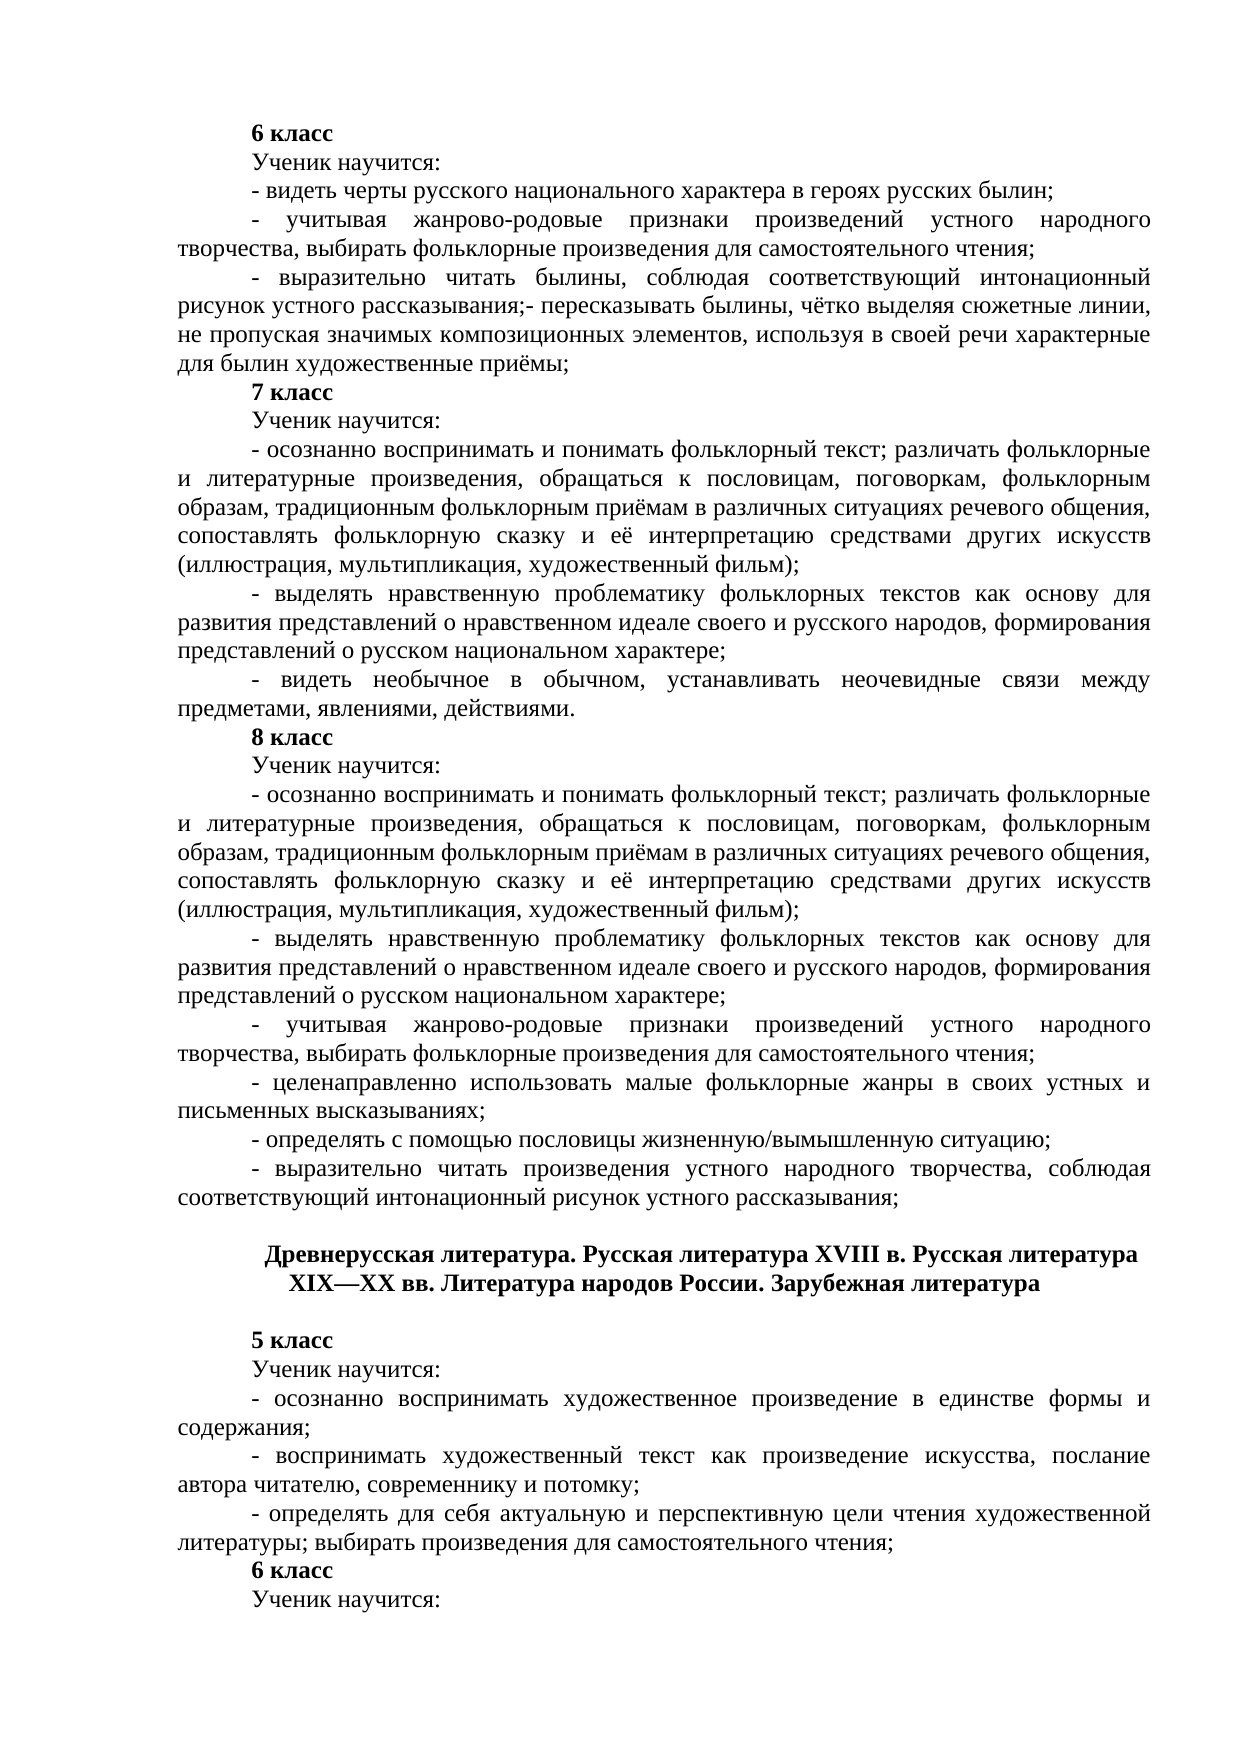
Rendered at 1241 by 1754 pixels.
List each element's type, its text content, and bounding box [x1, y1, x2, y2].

text Ученик научится: [177, 751, 1152, 779]
text 6 класс [177, 1556, 1152, 1584]
text - видеть черты русского национального характера в героях русских былин; [177, 176, 1152, 204]
text - видеть необычное в обычном, устанавливать неочевидные связи между предметами, явлениями, действиями. [177, 664, 1152, 722]
text Ученик научится: [177, 147, 1152, 176]
text - определять для себя актуальную и перспективную цели чтения художественной литературы; выбирать произведения для самостоятельного чтения; [177, 1498, 1152, 1556]
text Ученик научится: [177, 1354, 1152, 1383]
text - выделять нравственную проблематику фольклорных текстов как основу для развития представлений о нравственном идеале своего и русского народов, формирования представлений о русском национальном характере; [177, 578, 1152, 664]
text Ученик научится: [177, 406, 1152, 434]
text - учитывая жанрово-родовые признаки произведений устного народного творчества, выбирать фольклорные произведения для самостоятельного чтения; [177, 1009, 1152, 1067]
text - учитывая жанрово-родовые признаки произведений устного народного творчества, выбирать фольклорные произведения для самостоятельного чтения; [177, 204, 1152, 262]
text Древнерусская литература. Русская литература XVIII в. Русская литература XIX—XX вв. Литература народов России. Зарубежная литература [177, 1239, 1152, 1297]
text - целенаправленно использовать малые фольклорные жанры в своих устных и письменных высказываниях; [177, 1067, 1152, 1124]
text - осознанно воспринимать и понимать фольклорный текст; различать фольклорные и литературные произведения, обращаться к пословицам, поговоркам, фольклорным образам, традиционным фольклорным приёмам в различных ситуациях речевого общения, сопоставлять фольклорную сказку и её интерпретацию средствами других искусств (иллюстрация, мультипликация, художественный фильм); [177, 779, 1152, 923]
text - выразительно читать произведения устного народного творчества, соблюдая соответствующий интонационный рисунок устного рассказывания; [177, 1153, 1152, 1211]
text - определять с помощью пословицы жизненную/вымышленную ситуацию; [177, 1124, 1152, 1153]
text 7 класс [177, 377, 1152, 406]
text - выделять нравственную проблематику фольклорных текстов как основу для развития представлений о нравственном идеале своего и русского народов, формирования представлений о русском национальном характере; [177, 923, 1152, 1009]
text 5 класс [177, 1326, 1152, 1354]
text - осознанно воспринимать и понимать фольклорный текст; различать фольклорные и литературные произведения, обращаться к пословицам, поговоркам, фольклорным образам, традиционным фольклорным приёмам в различных ситуациях речевого общения, сопоставлять фольклорную сказку и её интерпретацию средствами других искусств (иллюстрация, мультипликация, художественный фильм); [177, 434, 1152, 578]
text - воспринимать художественный текст как произведение искусства, послание автора читателю, современнику и потомку; [177, 1441, 1152, 1498]
text - осознанно воспринимать художественное произведение в единстве формы и содержания; [177, 1383, 1152, 1441]
text 8 класс [177, 722, 1152, 751]
text Ученик научится: [177, 1584, 1152, 1613]
text 6 класс [177, 118, 1152, 147]
text - выразительно читать былины, соблюдая соответствующий интонационный рисунок устного рассказывания;- пересказывать былины, чётко выделяя сюжетные линии, не пропуская значимых композиционных элементов, используя в своей речи характерные для былин художественные приёмы; [177, 262, 1152, 377]
